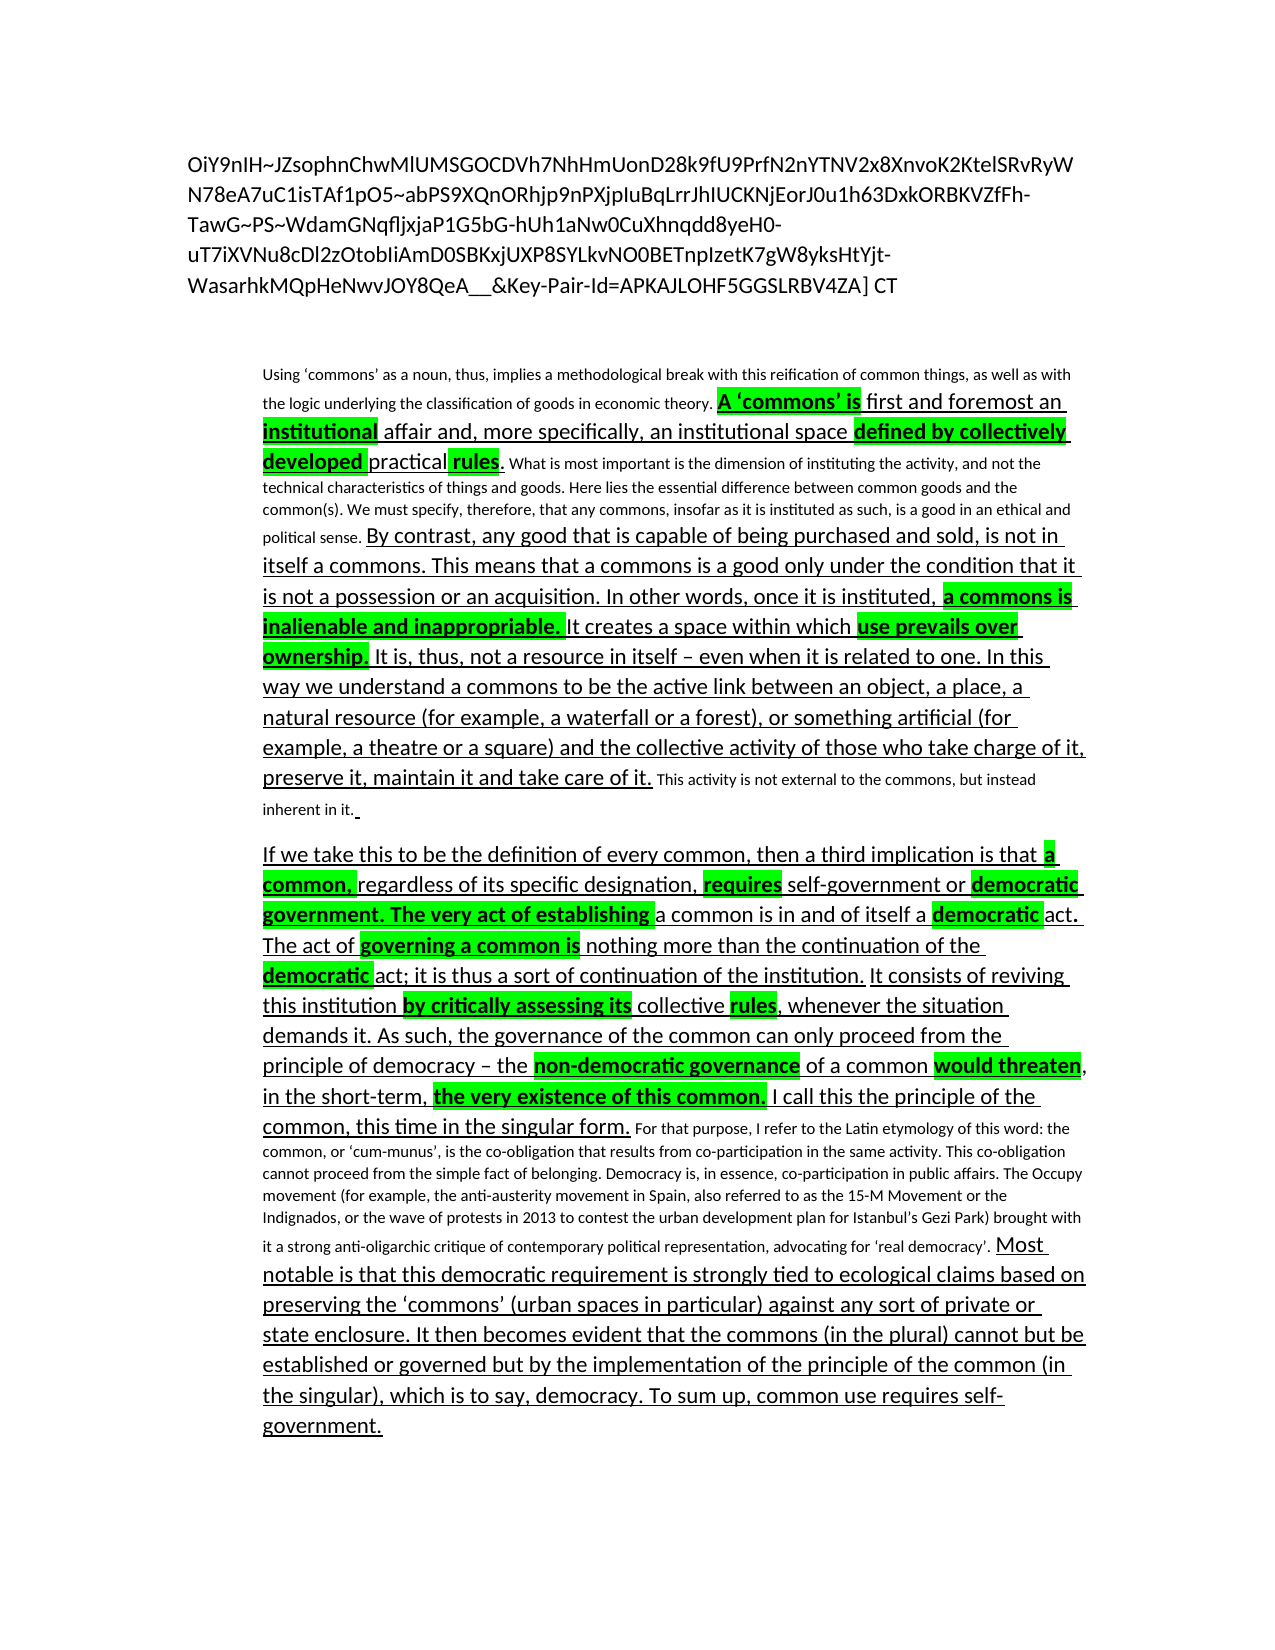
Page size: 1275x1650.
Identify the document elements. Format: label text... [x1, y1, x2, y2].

text If we take this to be the definition of every common, then a third implication is that a common, regardless of its specific designation, requires self-government or democratic government. The very act of establishing a common is in and of itself a democratic act. The act of governing a common is nothing more than the continuation of the democratic act; it is thus a sort of continuation of the institution. It consists of reviving this institution by critically assessing its collective rules, whenever the situation demands it. As such, the governance of the common can only proceed from the principle of democracy – the non-democratic governance of a common would threaten, in the short-term, the very existence of this common. I call this the principle of the common, this time in the singular form. For that purpose, I refer to the Latin etymology of this word: the common, or ‘cum-munus’, is the co-obligation that results from co-participation in the same activity. This co-obligation cannot proceed from the simple fact of belonging. Democracy is, in essence, co-participation in public affairs. The Occupy movement (for example, the anti-austerity movement in Spain, also referred to as the 15-M Movement or the Indignados, or the wave of protests in 2013 to contest the urban development plan for Istanbul’s Gezi Park) brought with it a strong anti-oligarchic critique of contemporary political representation, advocating for ‘real democracy’. Most notable is that this democratic requirement is strongly tied to ecological claims based on preserving the ‘commons’ (urban spaces in particular) against any sort of private or state enclosure. It then becomes evident that the commons (in the plural) cannot but be established or governed but by the implementation of the principle of the common (in the singular), which is to say, democracy. To sum up, common use requires self-government. [262, 840, 1087, 1439]
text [187, 150, 1087, 299]
text Using ‘commons’ as a noun, thus, implies a methodological break with this reification of common things, as well as with the logic underlying the classification of goods in economic theory. A ‘commons’ is first and foremost an institutional affair and, more specifically, an institutional space defined by collectively developed practical rules. What is most important is the dimension of instituting the activity, and not the technical characteristics of things and goods. Here lies the essential difference between common goods and the common(s). We must specify, therefore, that any commons, insofar as it is instituted as such, is a good in an ethical and political sense. By contrast, any good that is capable of being purchased and sold, is not in itself a commons. This means that a commons is a good only under the condition that it is not a possession or an acquisition. In other words, once it is instituted, a commons is inalienable and inappropriable. It creates a space within which use prevails over ownership. It is, thus, not a resource in itself – even when it is related to one. In this way we understand a commons to be the active link between an object, a place, a natural resource (for example, a waterfall or a forest), or something artificial (for example, a theatre or a square) and the collective activity of those who take charge of it, preserve it, maintain it and take care of it. This activity is not external to the commons, but instead inherent in it. [262, 364, 1087, 821]
